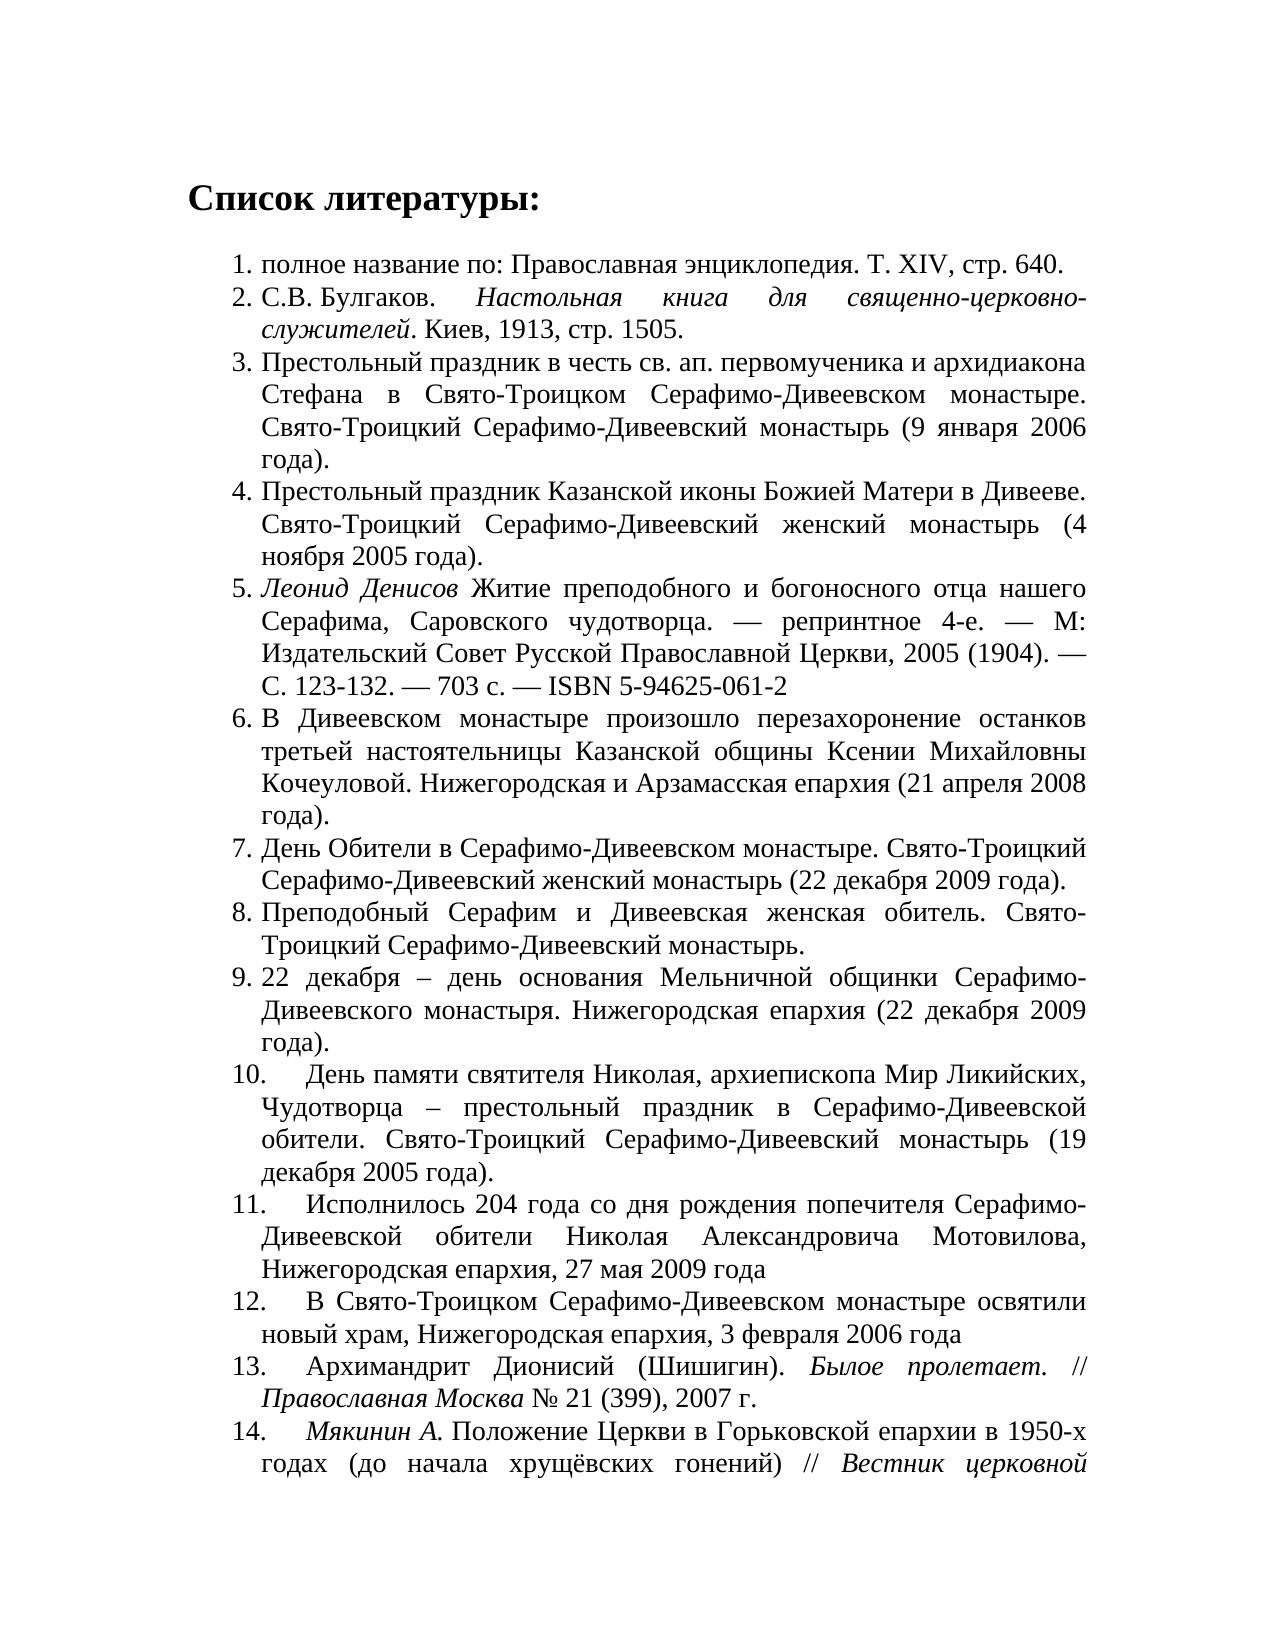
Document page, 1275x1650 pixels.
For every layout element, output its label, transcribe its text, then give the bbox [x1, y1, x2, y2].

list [232, 1414, 1087, 1479]
list День Обители в Серафимо-Дивеевском монастыре. Свято-Троицкий Серафимо-Дивеевский женский монастырь (22 декабря 2009 года). [232, 831, 1087, 896]
list 22 декабря – день основания Мельничной общинки Серафимо-Дивеевского монастыря. Нижегородская епархия (22 декабря 2009 года). [232, 960, 1087, 1057]
list Преподобный Серафим и Дивеевская женская обитель. Свято-Троицкий Серафимо-Дивеевский монастырь. [232, 896, 1087, 960]
list В Свято-Троицком Серафимо-Дивеевском монастыре освятили новый храм, Нижегородская епархия, 3 февраля 2006 года [232, 1284, 1087, 1349]
list Престольный праздник Казанской иконы Божией Матери в Дивееве. Свято-Троицкий Серафимо-Дивеевский женский монастырь (4 ноября 2005 года). [232, 474, 1087, 572]
list Леонид Денисов Житие преподобного и богоносного отца нашего Серафима, Саровского чудотворца. — репринтное 4-е. — М: Издательский Совет Русской Православной Церкви, 2005 (1904). — С. 123-132. — 703 с. — ISBN 5-94625-061-2 [232, 572, 1087, 701]
list Архимандрит Дионисий (Шишигин). Былое пролетает. // Православная Москва № 21 (399), 2007 г. [232, 1349, 1087, 1414]
list В Дивеевском монастыре произошло перезахоронение останков третьей настоятельницы Казанской общины Ксении Михайловны Кочеуловой. Нижегородская и Арзамасская епархия (21 апреля 2008 года). [232, 701, 1087, 831]
list Престольный праздник в честь св. ап. первомученика и архидиакона Стефана в Свято-Троицком Серафимо-Дивеевском монастыре. Свято-Троицкий Серафимо-Дивеевский монастырь (9 января 2006 года). [232, 345, 1087, 474]
list День памяти святителя Николая, архиепископа Мир Ликийских, Чудотворца – престольный праздник в Серафимо-Дивеевской обители. Свято-Троицкий Серафимо-Дивеевский монастырь (19 декабря 2005 года). [232, 1057, 1087, 1187]
list полное название по: Православная энциклопедия. Т. XIV, стр. 640. [232, 248, 1087, 280]
list Список литературы: [187, 175, 1087, 218]
list Исполнилось 204 года со дня рождения попечителя Серафимо-Дивеевской обители Николая Александровича Мотовилова, Нижегородская епархия, 27 мая 2009 года [232, 1187, 1087, 1284]
list С.В. Булгаков. Настольная книга для священно-церковно-служителей. Киев, 1913, стр. 1505. [232, 280, 1087, 345]
